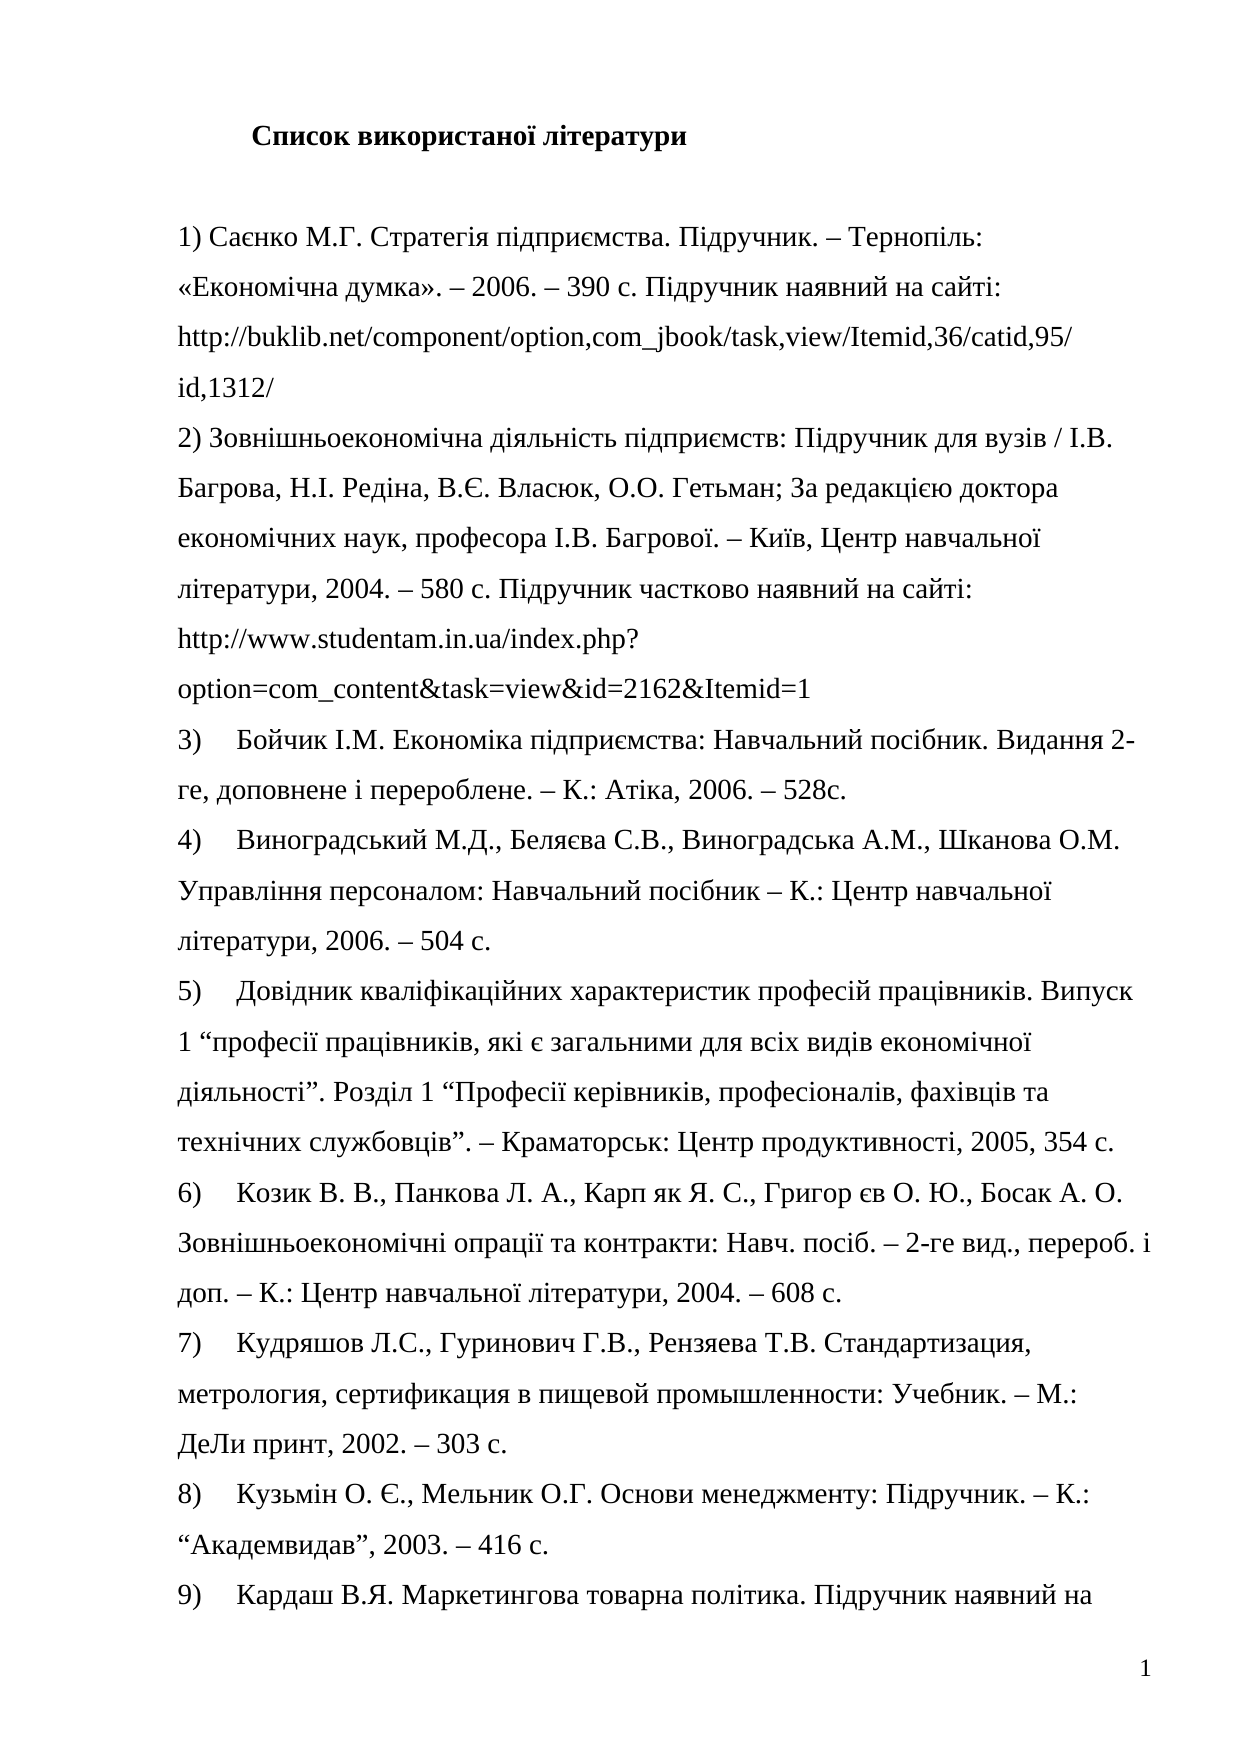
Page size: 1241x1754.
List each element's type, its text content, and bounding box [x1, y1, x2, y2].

list Виноградський М.Д., Беляєва С.В., Виноградська А.М., Шканова О.М. Управління персоналом: Навчальний посібник – К.: Центр навчальної літератури, 2006. – 504 с. [177, 822, 1152, 957]
list Бойчик І.М. Економіка підприємства: Навчальний посібник. Видання 2-ге, доповнене і перероблене. – К.: Атіка, 2006. – 528с. [177, 722, 1152, 806]
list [177, 1577, 1152, 1611]
text 1) Саєнко М.Г. Стратегія підприємства. Підручник. – Тернопіль: «Економічна думка». – 2006. – 390 с. Підручник наявний на сайті: http://buklib.net/component/option,com_jbook/task,view/Itemid,36/catid,95/id,1312/ [177, 219, 1152, 403]
list Козик В. В., Панкова Л. А., Карп як Я. С., Григор єв О. Ю., Босак А. О. Зовнішньоекономічні опрації та контракти: Навч. посіб. – 2-ге вид., перероб. і доп. – К.: Центр навчальної літератури, 2004. – 608 с. [177, 1175, 1152, 1309]
list Довідник кваліфікаційних характеристик професій працівників. Випуск 1 “професії працівників, які є загальними для всіх видів економічної діяльності”. Розділ 1 “Професії керівників, професіоналів, фахівців та технічних службовців”. – Краматорськ: Центр продуктивності, 2005, 354 с. [177, 973, 1152, 1158]
text 2) Зовнішньоекономічна діяльність підприємств: Підручник для вузів / І.В. Багрова, Н.І. Редіна, В.Є. Власюк, О.О. Гетьман; За редакцією доктора економічних наук, професора І.В. Багрової. – Київ, Центр навчальної літератури, 2004. – 580 с. Підручник частково наявний на сайті: [177, 420, 1152, 604]
text http://www.studentam.in.ua/index.php?option=com_content&task=view&id=2162&Itemid=1 [177, 621, 1152, 705]
text Список використаної літератури [177, 118, 1152, 152]
list Кудряшов Л.С., Гуринович Г.В., Рензяева Т.В. Стандартизация, метрология, сертификация в пищевой промышленности: Учебник. – М.: ДеЛи принт, 2002. – 303 с. [177, 1326, 1152, 1460]
list Кузьмін О. Є., Мельник О.Г. Основи менеджменту: Підручник. – К.: “Академвидав”, 2003. – 416 с. [177, 1477, 1152, 1560]
